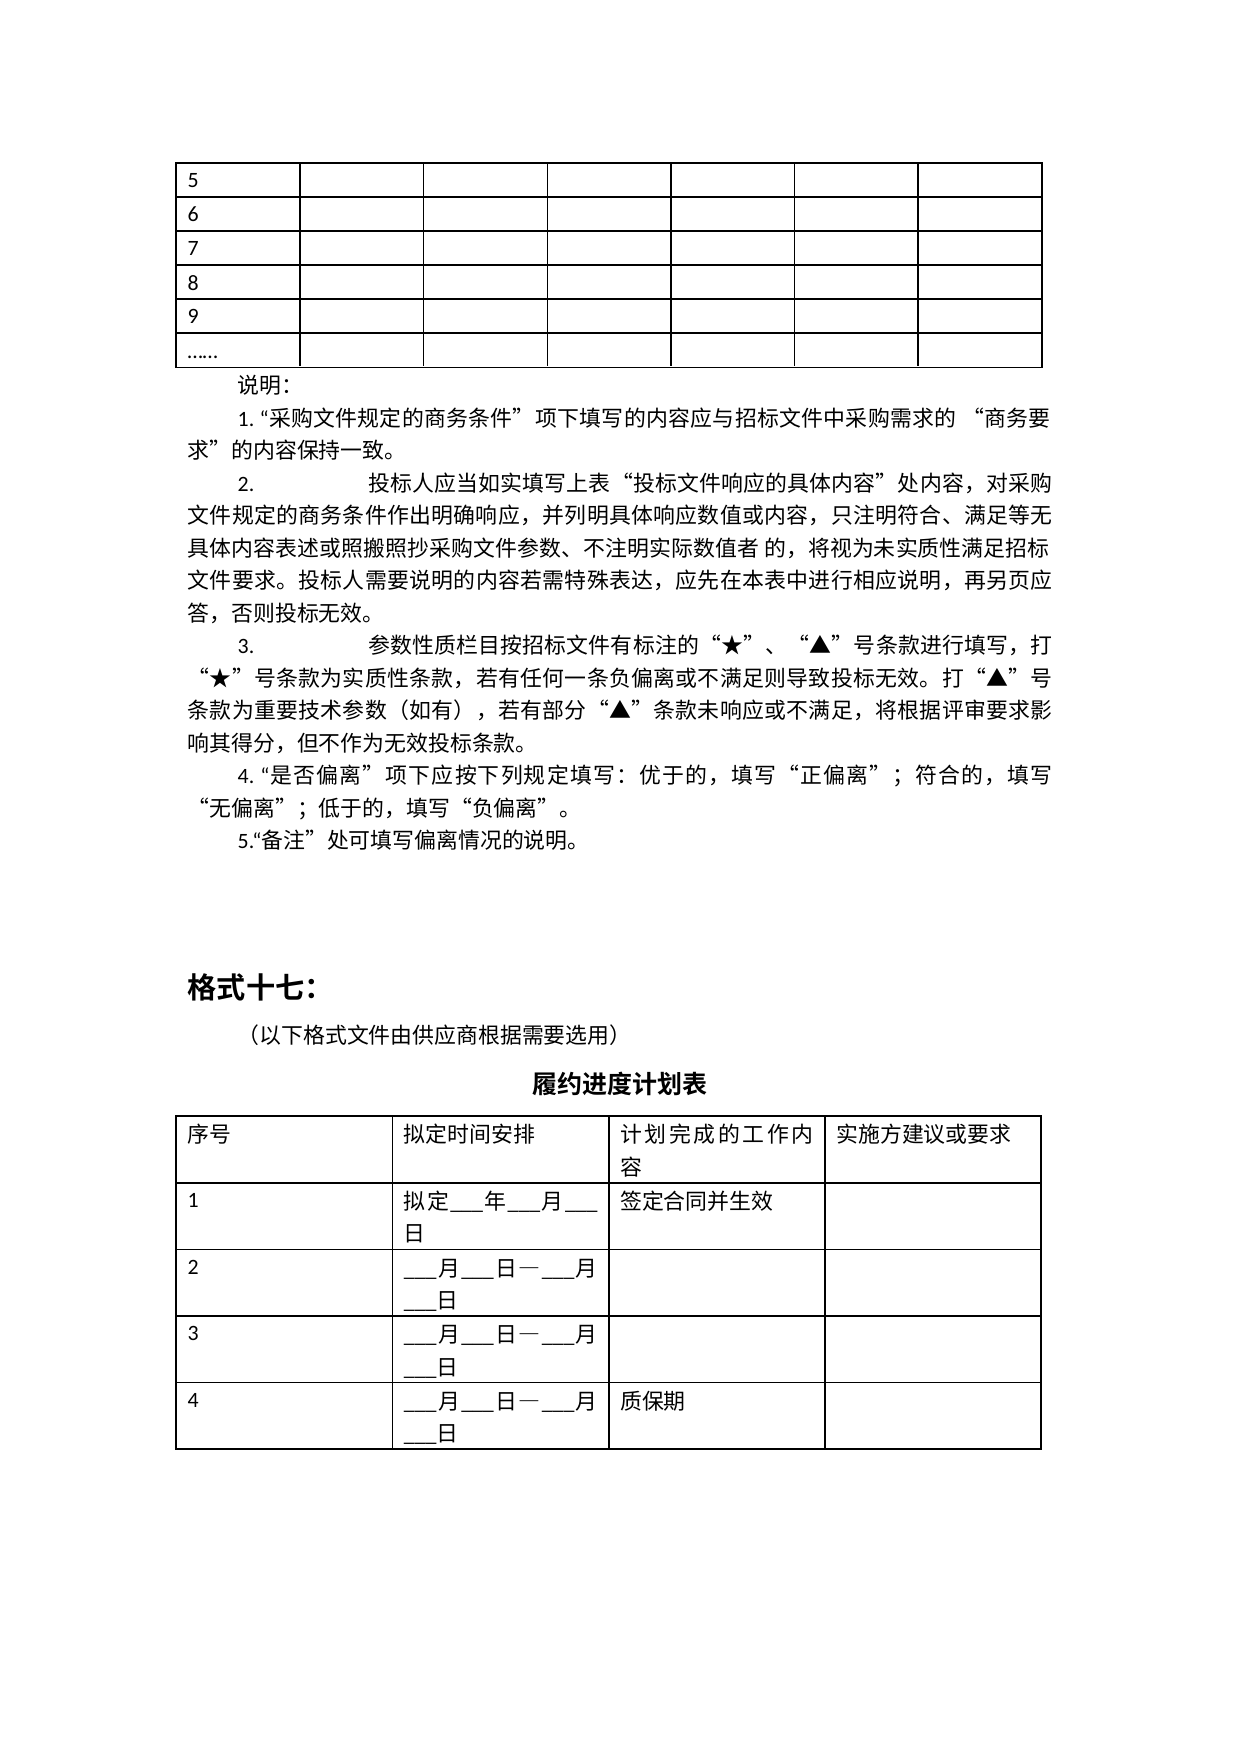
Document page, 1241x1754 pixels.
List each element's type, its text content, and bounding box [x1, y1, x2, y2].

table_cell [424, 232, 547, 264]
table_cell [548, 266, 670, 298]
table_cell [424, 198, 547, 230]
table_cell 2 [177, 1250, 392, 1315]
table_cell [548, 198, 670, 230]
table_cell [548, 334, 670, 366]
text 履约进度计划表 [187, 1050, 1053, 1115]
table_cell 拟定___年___月___日 [393, 1184, 608, 1248]
table_header 拟定时间安排 [393, 1117, 608, 1182]
table_cell [610, 1317, 824, 1382]
text 3. 参数性质栏目按招标文件有标注的“★”、“▲”号条款进行填写，打“★”号条款为实质性条款，若有任何一条负偏离或不满足则导致投标无效。打“▲”号条款为重要技术参数（如有），若有部分“▲”条款未响应或不满足，将根据评审要求影响其得分，但不作为无效投标条款。 [187, 628, 1053, 758]
table_cell ___月___日—___月___日 [393, 1250, 608, 1315]
table_header 计划完成的工作内容 [610, 1117, 824, 1182]
text （以下格式文件由供应商根据需要选用） [187, 1018, 1053, 1050]
table_cell [301, 164, 423, 196]
table_cell [301, 232, 423, 264]
table_header 序号 [177, 1117, 392, 1182]
table_cell [424, 300, 547, 332]
table_cell [424, 266, 547, 298]
table_cell [919, 300, 1041, 332]
table_cell 1 [177, 1184, 392, 1248]
table_cell [548, 232, 670, 264]
table_cell ___月___日—___月___日 [393, 1383, 608, 1448]
table_cell [424, 334, 547, 366]
table_cell [672, 164, 794, 196]
table_cell [919, 198, 1041, 230]
table_cell [919, 164, 1041, 196]
table_cell [919, 266, 1041, 298]
table_cell [672, 334, 794, 366]
table_cell [826, 1184, 1040, 1248]
table_cell ___月___日—___月___日 [393, 1317, 608, 1382]
table_cell [672, 266, 794, 298]
table_cell [795, 266, 917, 298]
table_cell [795, 164, 917, 196]
table_cell [919, 334, 1041, 366]
text 5.“备注”处可填写偏离情况的说明。 [187, 823, 1053, 855]
text 2. 投标人应当如实填写上表“投标文件响应的具体内容”处内容，对采购文件规定的商务条件作出明确响应，并列明具体响应数值或内容，只注明符合、满足等无具体内容表述或照搬照抄采购文件参数、不注明实际数值者 的，将视为未实质性满足招标文件要求。投标人需要说明的内容若需特殊表达，应先在本表中进行相应说明，再另页应答，否则投标无效。 [187, 465, 1053, 628]
table_cell 9 [177, 300, 299, 332]
text 4. “是否偏离”项下应按下列规定填写：优于的，填写“正偏离”；符合的，填写“无偏离”；低于的，填写“负偏离”。 [187, 758, 1053, 823]
table_cell [795, 232, 917, 264]
table_cell [301, 198, 423, 230]
table_cell 质保期 [610, 1383, 824, 1448]
table_cell 7 [177, 232, 299, 264]
table_cell [795, 334, 917, 366]
table_header 实施方建议或要求 [826, 1117, 1040, 1182]
text 说明： [187, 368, 1053, 400]
table_cell 6 [177, 198, 299, 230]
table_cell [795, 300, 917, 332]
table_cell [301, 300, 423, 332]
table_cell 4 [177, 1383, 392, 1448]
table_cell [826, 1383, 1040, 1448]
table_cell [548, 164, 670, 196]
table_cell 8 [177, 266, 299, 298]
table_cell [672, 198, 794, 230]
table_cell [795, 198, 917, 230]
table_cell [672, 300, 794, 332]
table_cell [301, 266, 423, 298]
text 1. “采购文件规定的商务条件”项下填写的内容应与招标文件中采购需求的 “商务要求”的内容保持一致。 [187, 400, 1053, 465]
table_cell [301, 334, 423, 366]
table_cell [610, 1250, 824, 1315]
table_cell 签定合同并生效 [610, 1184, 824, 1248]
table_cell [826, 1317, 1040, 1382]
table_cell [548, 300, 670, 332]
table_cell 3 [177, 1317, 392, 1382]
table_cell …… [177, 334, 299, 366]
table_cell [919, 232, 1041, 264]
table_cell [826, 1250, 1040, 1315]
table_cell 5 [177, 164, 299, 196]
table_cell [672, 232, 794, 264]
text 格式十七： [187, 953, 1053, 1018]
table_cell [424, 164, 547, 196]
